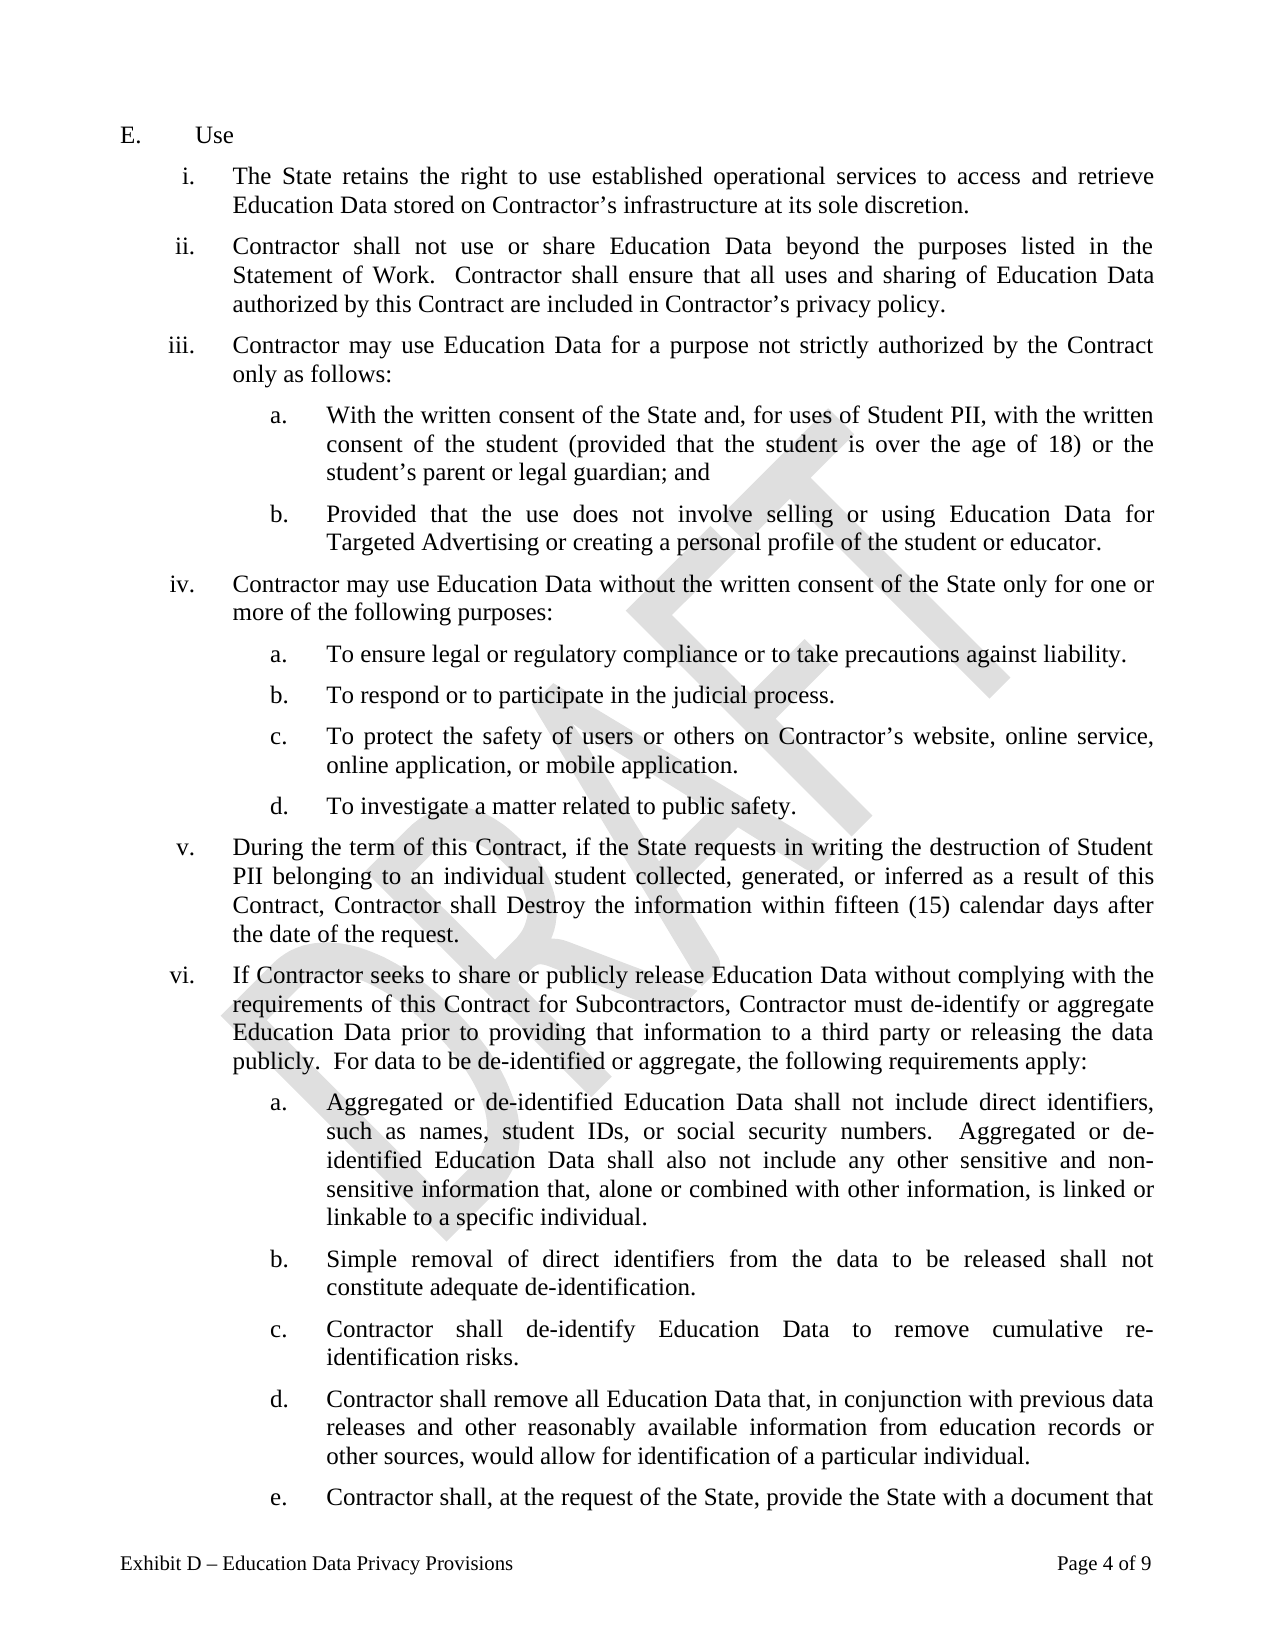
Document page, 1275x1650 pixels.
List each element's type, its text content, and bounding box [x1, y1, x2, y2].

subtitle Provided that the use does not involve selling or using Education Data for Targeted Advertising or creating a personal profile of the student or educator. [270, 499, 1155, 556]
subtitle To investigate a matter related to public safety. [270, 791, 1155, 820]
subtitle To ensure legal or regulatory compliance or to take precautions against liability. [270, 639, 1155, 667]
subtitle Simple removal of direct identifiers from the data to be released shall not constitute adequate de-identification. [270, 1244, 1155, 1301]
subtitle Contractor may use Education Data without the written consent of the State only for one or more of the following purposes: [195, 569, 1155, 626]
subtitle With the written consent of the State and, for uses of Student PII, with the written consent of the student (provided that the student is over the age of 18) or the student’s parent or legal guardian; and [270, 400, 1155, 486]
subtitle During the term of this Contract, if the State requests in writing the destruction of Student PII belonging to an individual student collected, generated, or inferred as a result of this Contract, Contractor shall Destroy the information within fifteen (15) calendar days after the date of the request. [195, 832, 1155, 947]
subtitle To protect the safety of users or others on Contractor’s website, online service, online application, or mobile application. [270, 721, 1155, 779]
subtitle The State retains the right to use established operational services to access and retrieve Education Data stored on Contractor’s infrastructure at its sole discretion. [195, 161, 1155, 219]
subtitle To respond or to participate in the judicial process. [270, 680, 1155, 709]
subtitle If Contractor seeks to share or publicly release Education Data without complying with the requirements of this Contract for Subcontractors, Contractor must de-identify or aggregate Education Data prior to providing that information to a third party or releasing the data publicly. For data to be de-identified or aggregate, the following requirements apply: [195, 960, 1155, 1075]
subtitle Contractor shall de-identify Education Data to remove cumulative re-identification risks. [270, 1314, 1155, 1371]
subtitle Use [120, 120, 1155, 149]
subtitle Contractor may use Education Data for a purpose not strictly authorized by the Contract only as follows: [195, 330, 1155, 387]
subtitle Aggregated or de-identified Education Data shall not include direct identifiers, such as names, student IDs, or social security numbers. Aggregated or de-identified Education Data shall also not include any other sensitive and non-sensitive information that, alone or combined with other information, is linked or linkable to a specific individual. [270, 1087, 1155, 1231]
subtitle Contractor shall remove all Education Data that, in conjunction with previous data releases and other reasonably available information from education records or other sources, would allow for identification of a particular individual. [270, 1384, 1155, 1470]
subtitle Contractor shall not use or share Education Data beyond the purposes listed in the Statement of Work. Contractor shall ensure that all uses and sharing of Education Data authorized by this Contract are included in Contractor’s privacy policy. [195, 231, 1155, 317]
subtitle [270, 1482, 1155, 1511]
